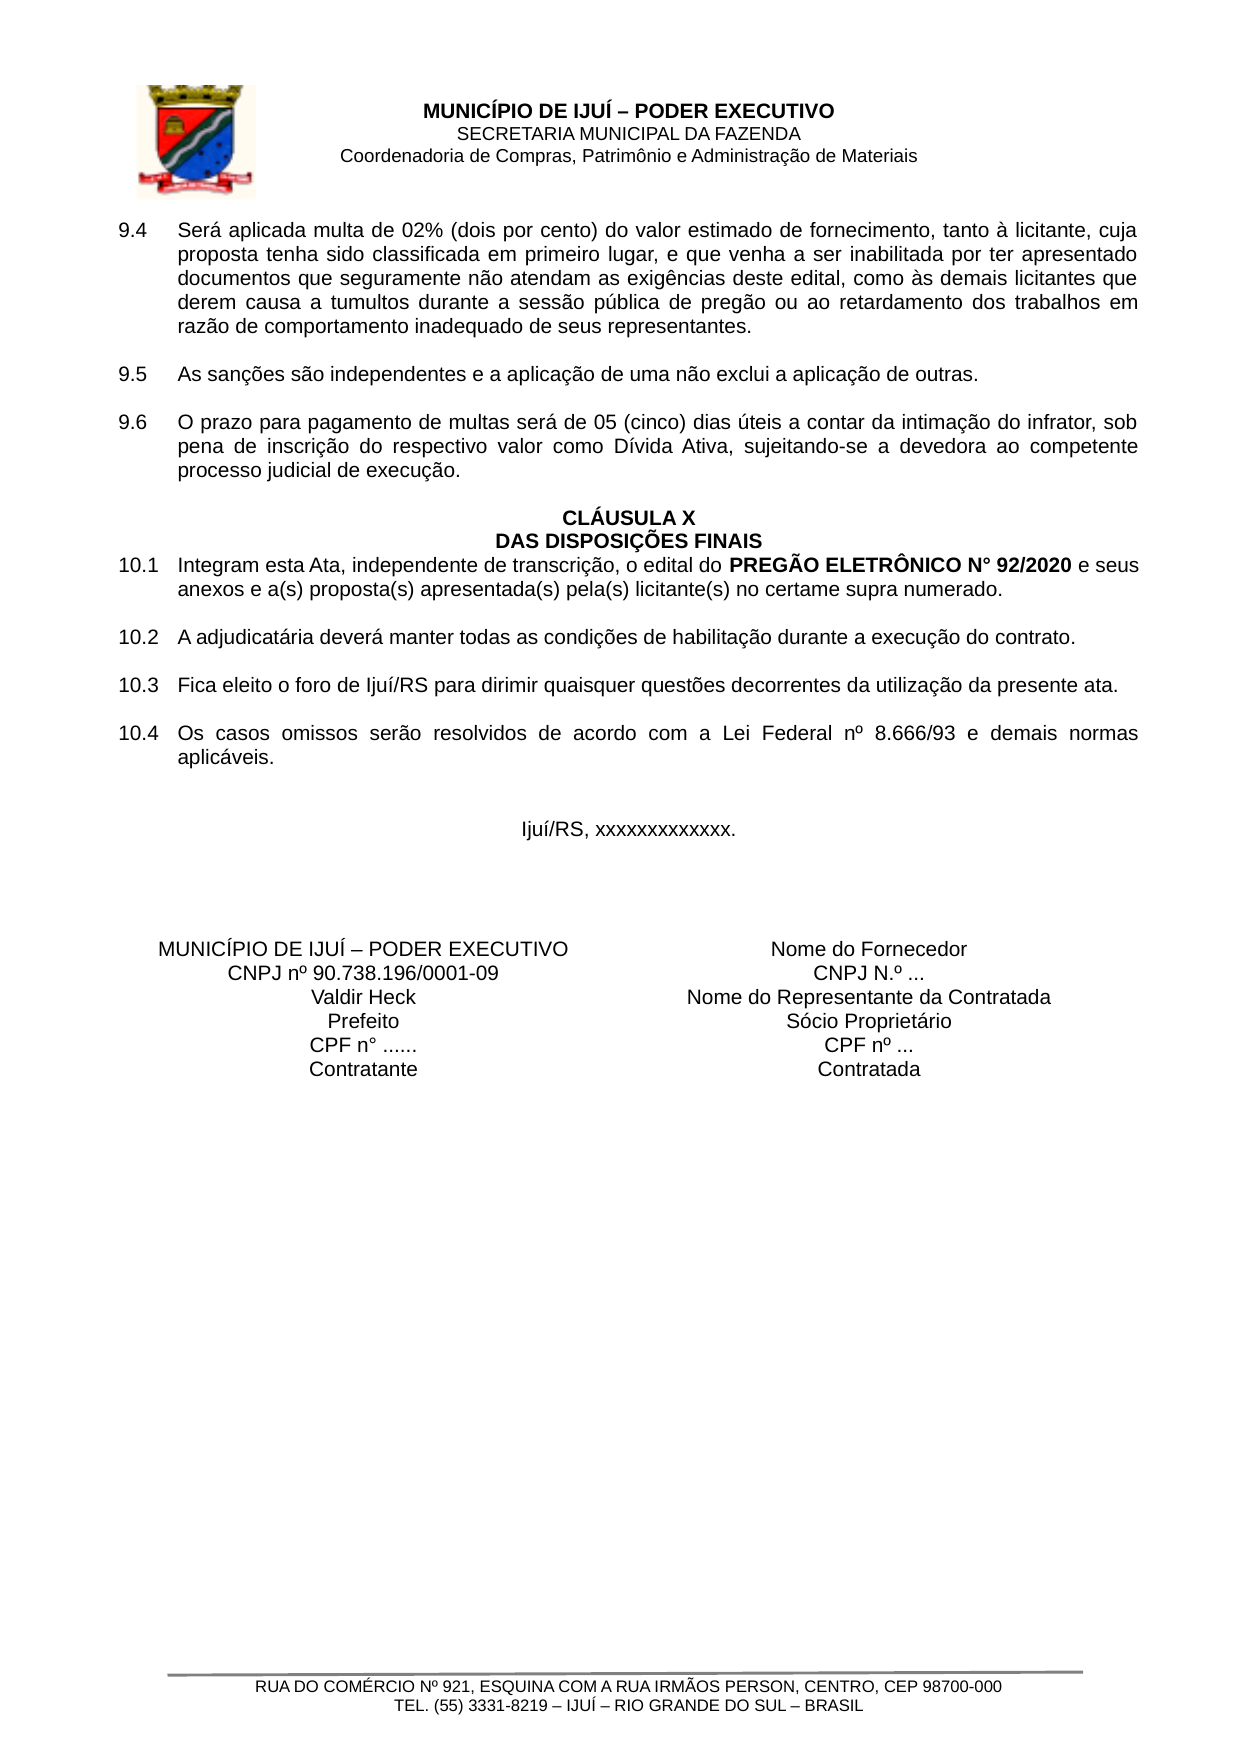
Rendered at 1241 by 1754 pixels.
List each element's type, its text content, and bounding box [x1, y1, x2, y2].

text Ijuí/RS, xxxxxxxxxxxxx. [118, 817, 1139, 841]
text 10.2 A adjudicatária deverá manter todas as condições de habilitação durante a execução do contrato. [118, 625, 1139, 649]
picture [135, 85, 256, 202]
text 10.3 Fica eleito o foro de Ijuí/RS para dirimir quaisquer questões decorrentes da utilização da presente ata. [118, 673, 1139, 697]
text CLÁUSULA X [118, 505, 1139, 529]
list Será aplicada multa de 02% (dois por cento) do valor estimado de fornecimento, tanto à licitante, cuja proposta tenha sido classificada em primeiro lugar, e que venha a ser inabilitada por ter apresentado documentos que seguramente não atendam as exigências deste edital, como às demais licitantes que derem causa a tumultos durante a sessão pública de pregão ou ao retardamento dos trabalhos em razão de comportamento inadequado de seus representantes. [118, 218, 1139, 338]
text 10.4 Os casos omissos serão resolvidos de acordo com a Lei Federal nº 8.666/93 e demais normas aplicáveis. [118, 721, 1139, 769]
text 10.1 Integram esta Ata, independente de transcrição, o edital do PREGÃO ELETRÔNICO N° 92/2020 e seus anexos e a(s) proposta(s) apresentada(s) pela(s) licitante(s) no certame supra numerado. [118, 553, 1139, 601]
list O prazo para pagamento de multas será de 05 (cinco) dias úteis a contar da intimação do infrator, sob pena de inscrição do respectivo valor como Dívida Ativa, sujeitando-se a devedora ao competente processo judicial de execução. [118, 409, 1139, 481]
table_header Nome do Fornecedor CNPJ N.º ... Nome do Representante da Contratada Sócio Proprietário CPF nº ... Contratada [616, 937, 1122, 1080]
list As sanções são independentes e a aplicação de uma não exclui a aplicação de outras. [118, 362, 1139, 386]
text DAS DISPOSIÇÕES FINAIS [118, 529, 1139, 553]
table_header MUNICÍPIO DE IJUÍ – PODER EXECUTIVO CNPJ nº 90.738.196/0001-09 Valdir Heck Prefeito CPF n° ...... Contratante [111, 937, 616, 1080]
